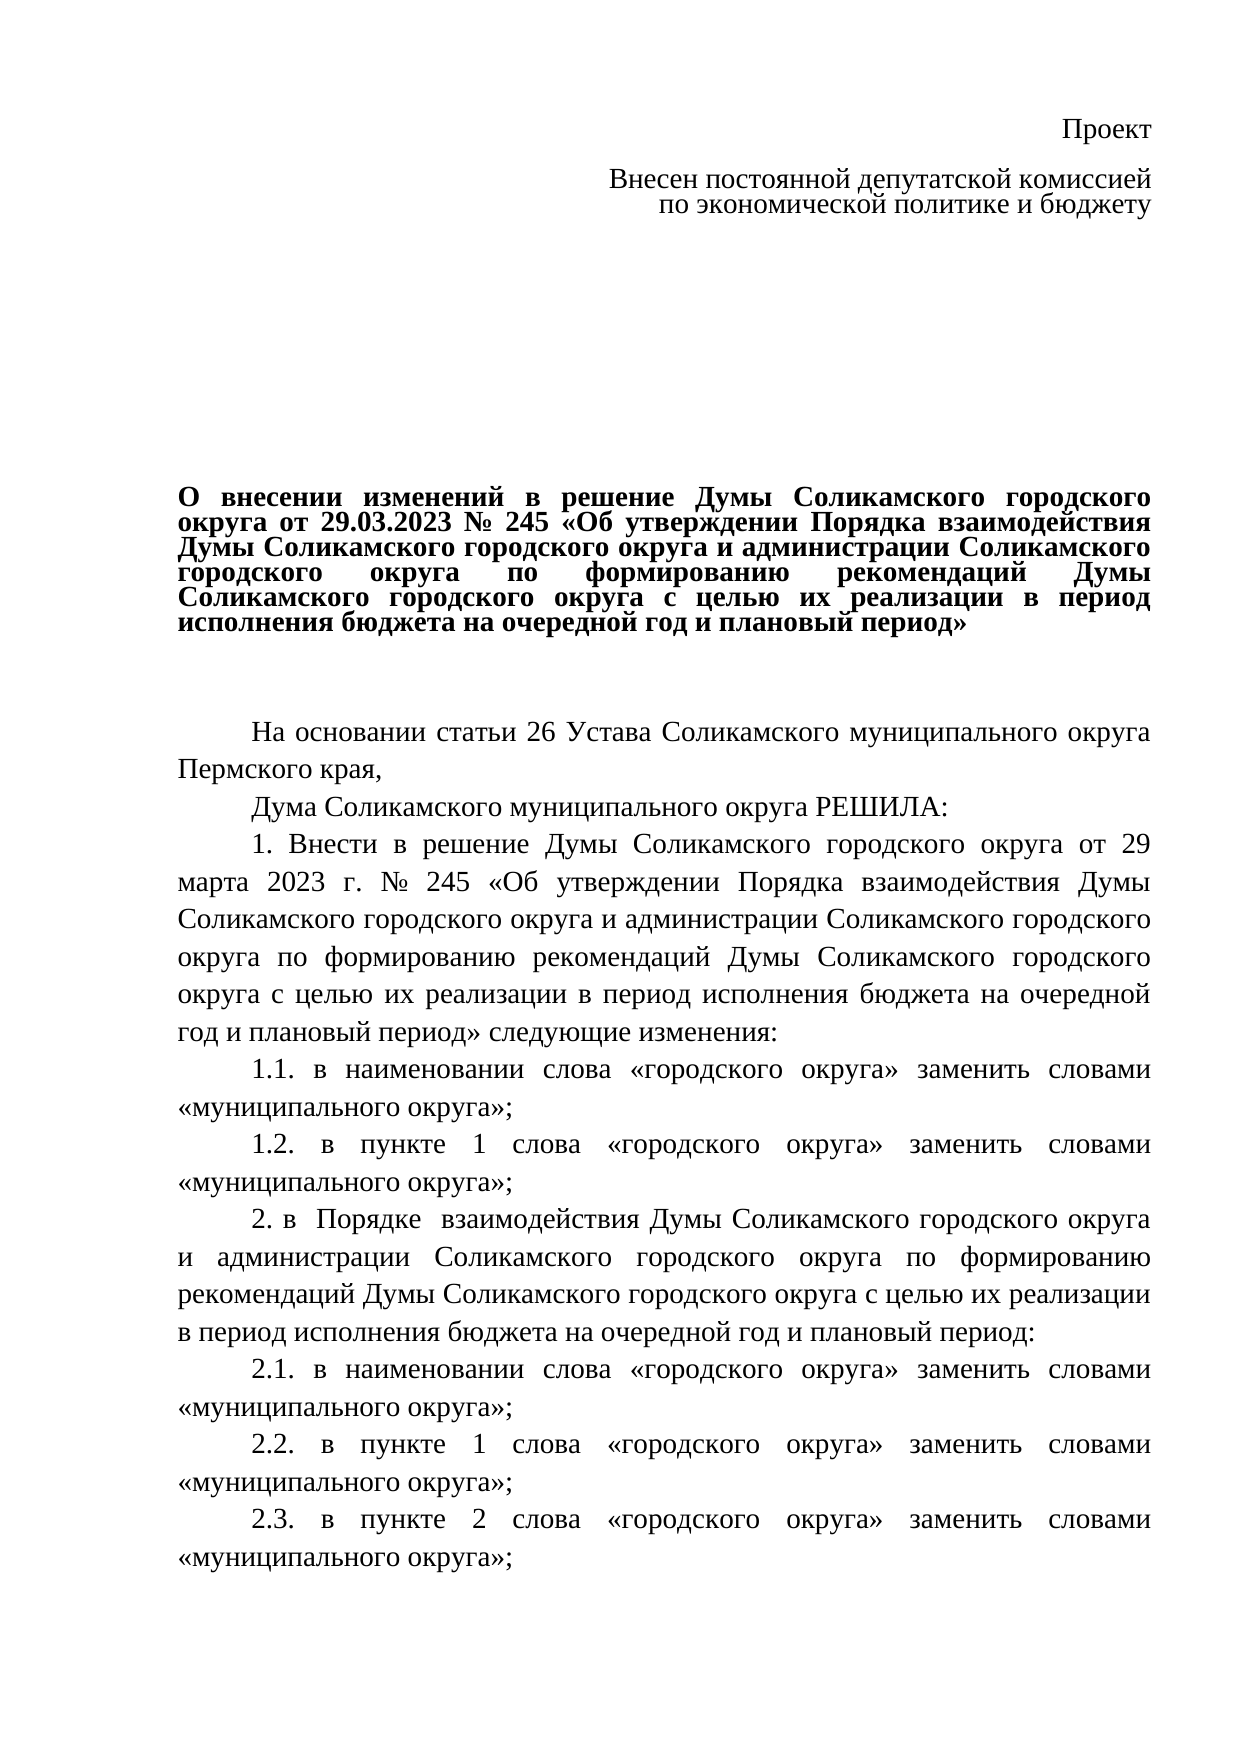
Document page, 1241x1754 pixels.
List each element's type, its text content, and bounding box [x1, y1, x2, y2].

text Проект [177, 118, 1152, 143]
text Дума Соликамского муниципального округа РЕШИЛА: [177, 786, 1152, 824]
text 2.1. в наименовании слова «городского округа» заменить словами «муниципального округа»; [177, 1349, 1152, 1424]
text О внесении изменений в решение Думы Соликамского городского округа от 29.03.2023 № 245 «Об утверждении Порядка взаимодействия Думы Соликамского городского округа и администрации Соликамского городского округа по формированию рекомендаций Думы Соликамского городского округа с целью их реализации в период исполнения бюджета на очередной год и плановый период» [177, 486, 1152, 636]
text 1.1. в наименовании слова «городского округа» заменить словами «муниципального округа»; [177, 1049, 1152, 1124]
text 2.2. в пункте 1 слова «городского округа» заменить словами «муниципального округа»; [177, 1424, 1152, 1499]
text 2.3. в пункте 2 слова «городского округа» заменить словами «муниципального округа»; [177, 1499, 1152, 1574]
text 1. Внести в решение Думы Соликамского городского округа от 29 марта 2023 г. № 245 «Об утверждении Порядка взаимодействия Думы Соликамского городского округа и администрации Соликамского городского округа по формированию рекомендаций Думы Соликамского городского округа с целью их реализации в период исполнения бюджета на очередной год и плановый период» следующие изменения: [177, 824, 1152, 1049]
text по экономической политике и бюджету [177, 193, 1152, 218]
text 2. в Порядке взаимодействия Думы Соликамского городского округа и администрации Соликамского городского округа по формированию рекомендаций Думы Соликамского городского округа с целью их реализации в период исполнения бюджета на очередной год и плановый период: [177, 1199, 1152, 1349]
text 1.2. в пункте 1 слова «городского округа» заменить словами «муниципального округа»; [177, 1124, 1152, 1199]
text На основании статьи 26 Устава Соликамского муниципального округа Пермского края, [177, 711, 1152, 786]
text Внесен постоянной депутатской комиссией [177, 168, 1152, 193]
